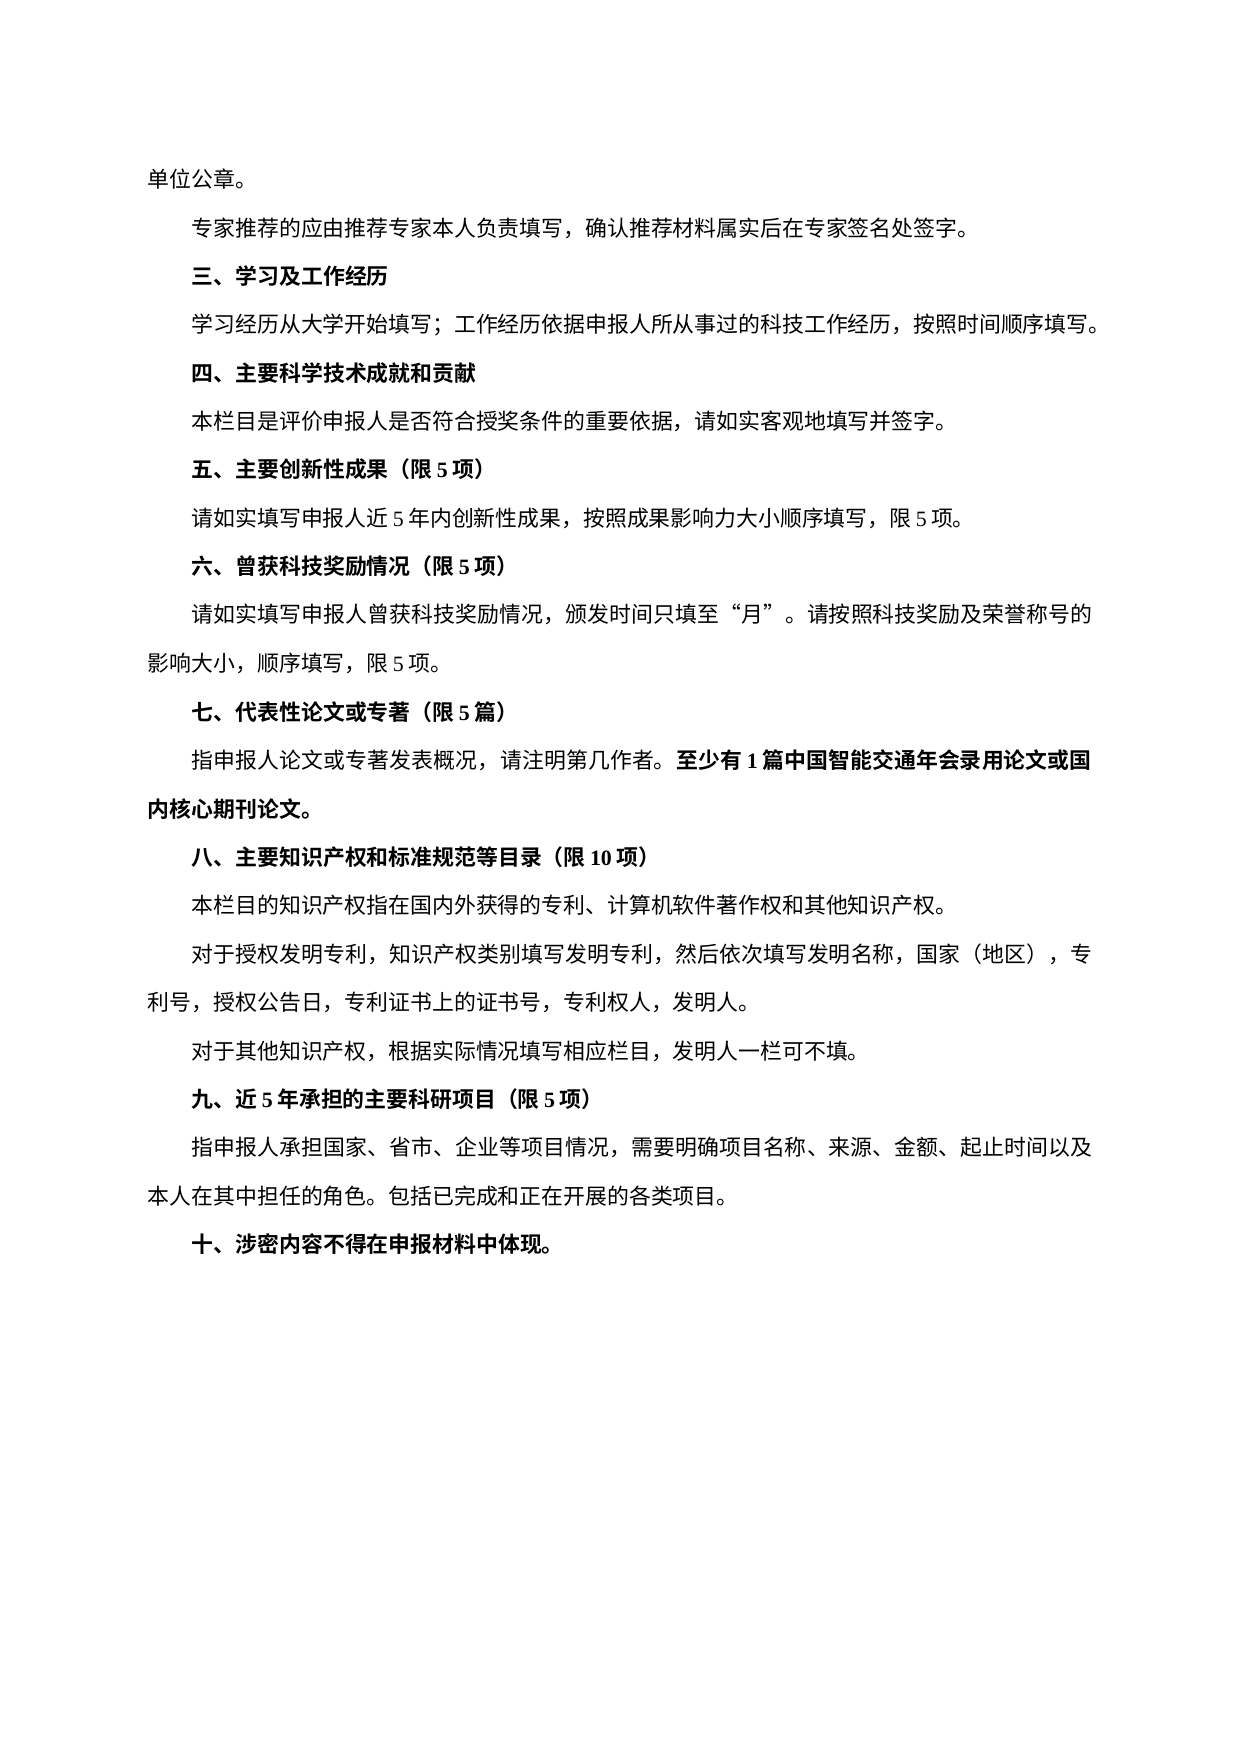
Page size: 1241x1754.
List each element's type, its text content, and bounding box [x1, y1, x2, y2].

text 指申报人承担国家、省市、企业等项目情况，需要明确项目名称、来源、金额、起止时间以及本人在其中担任的角色。包括已完成和正在开展的各类项目。 [148, 1130, 1092, 1211]
text 学习经历从大学开始填写；工作经历依据申报人所从事过的科技工作经历，按照时间顺序填写。 [148, 307, 1092, 339]
text 十、涉密内容不得在申报材料中体现。 [148, 1227, 1092, 1259]
text 九、近5年承担的主要科研项目（限5项） [148, 1082, 1092, 1114]
text 对于授权发明专利，知识产权类别填写发明专利，然后依次填写发明名称，国家（地区），专利号，授权公告日，专利证书上的证书号，专利权人，发明人。 [148, 936, 1092, 1017]
text 七、代表性论文或专著（限5篇） [148, 694, 1092, 727]
text 四、主要科学技术成就和贡献 [148, 355, 1092, 388]
text 八、主要知识产权和标准规范等目录（限10项） [148, 839, 1092, 872]
text 专家推荐的应由推荐专家本人负责填写，确认推荐材料属实后在专家签名处签字。 [148, 210, 1092, 243]
text 请如实填写申报人曾获科技奖励情况，颁发时间只填至“月”。请按照科技奖励及荣誉称号的影响大小，顺序填写，限5项。 [148, 597, 1092, 678]
text 六、曾获科技奖励情况（限5项） [148, 549, 1092, 581]
text 三、学习及工作经历 [148, 259, 1092, 291]
text 本栏目的知识产权指在国内外获得的专利、计算机软件著作权和其他知识产权。 [148, 888, 1092, 920]
text 请如实填写申报人近5年内创新性成果，按照成果影响力大小顺序填写，限5项。 [148, 500, 1092, 533]
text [148, 162, 1092, 194]
text 五、主要创新性成果（限5项） [148, 452, 1092, 484]
text 本栏目是评价申报人是否符合授奖条件的重要依据，请如实客观地填写并签字。 [148, 404, 1092, 436]
text 对于其他知识产权，根据实际情况填写相应栏目，发明人一栏可不填。 [148, 1033, 1092, 1066]
text 指申报人论文或专著发表概况，请注明第几作者。至少有1篇中国智能交通年会录用论文或国内核心期刊论文。 [148, 742, 1092, 824]
